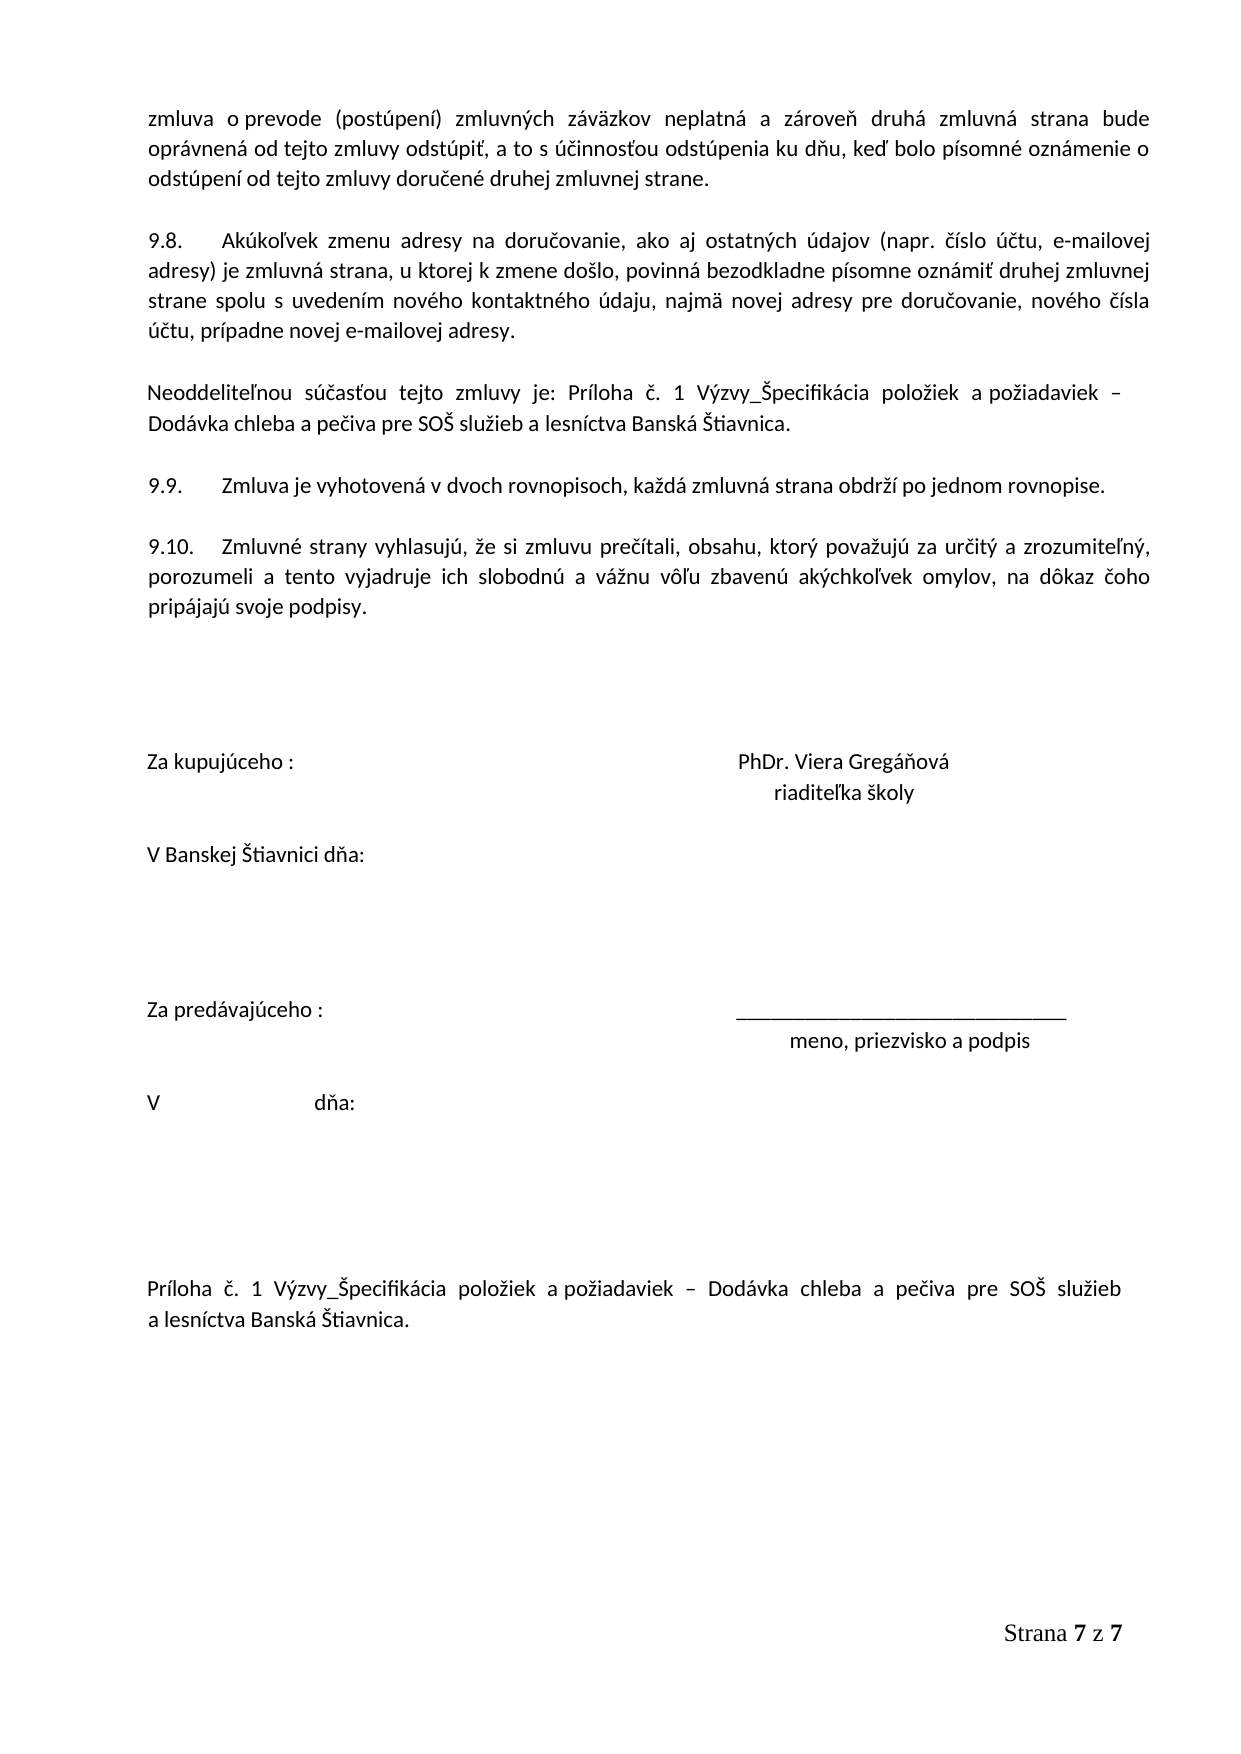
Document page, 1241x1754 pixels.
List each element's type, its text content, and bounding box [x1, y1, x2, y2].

list riaditeľka školy [147, 778, 1122, 837]
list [148, 104, 1152, 192]
list meno, priezvisko a podpis [147, 1026, 1122, 1054]
list Príloha č. 1 Výzvy_Špecifikácia položiek a požiadaviek – Dodávka chleba a pečiva pre SOŠ služieb a lesníctva Banská Štiavnica. [147, 1274, 1122, 1333]
list Neoddeliteľnou súčasťou tejto zmluvy je: Príloha č. 1 Výzvy_Špecifikácia položiek a požiadaviek – Dodávka chleba a pečiva pre SOŠ služieb a lesníctva Banská Štiavnica. [147, 378, 1122, 437]
list Akúkoľvek zmenu adresy na doručovanie, ako aj ostatných údajov (napr. číslo účtu, e-mailovej adresy) je zmluvná strana, u ktorej k zmene došlo, povinná bezodkladne písomne oznámiť druhej zmluvnej strane spolu s uvedením nového kontaktného údaju, najmä novej adresy pre doručovanie, nového čísla účtu, prípadne novej e-mailovej adresy. [148, 226, 1152, 344]
list Zmluvné strany vyhlasujú, že si zmluvu prečítali, obsahu, ktorý považujú za určitý a zrozumiteľný, porozumeli a tento vyjadruje ich slobodnú a vážnu vôľu zbavenú akýchkoľvek omylov, na dôkaz čoho pripájajú svoje podpisy. [148, 532, 1152, 620]
list Za predávajúceho : _____________________________ [147, 995, 1122, 1023]
list Zmluva je vyhotovená v dvoch rovnopisoch, každá zmluvná strana obdrží po jednom rovnopise. [148, 471, 1152, 499]
list V Banskej Štiavnici dňa: [147, 840, 1122, 868]
list Za kupujúceho : PhDr. Viera Gregáňová [147, 747, 1122, 775]
list V dňa: [147, 1088, 1122, 1116]
